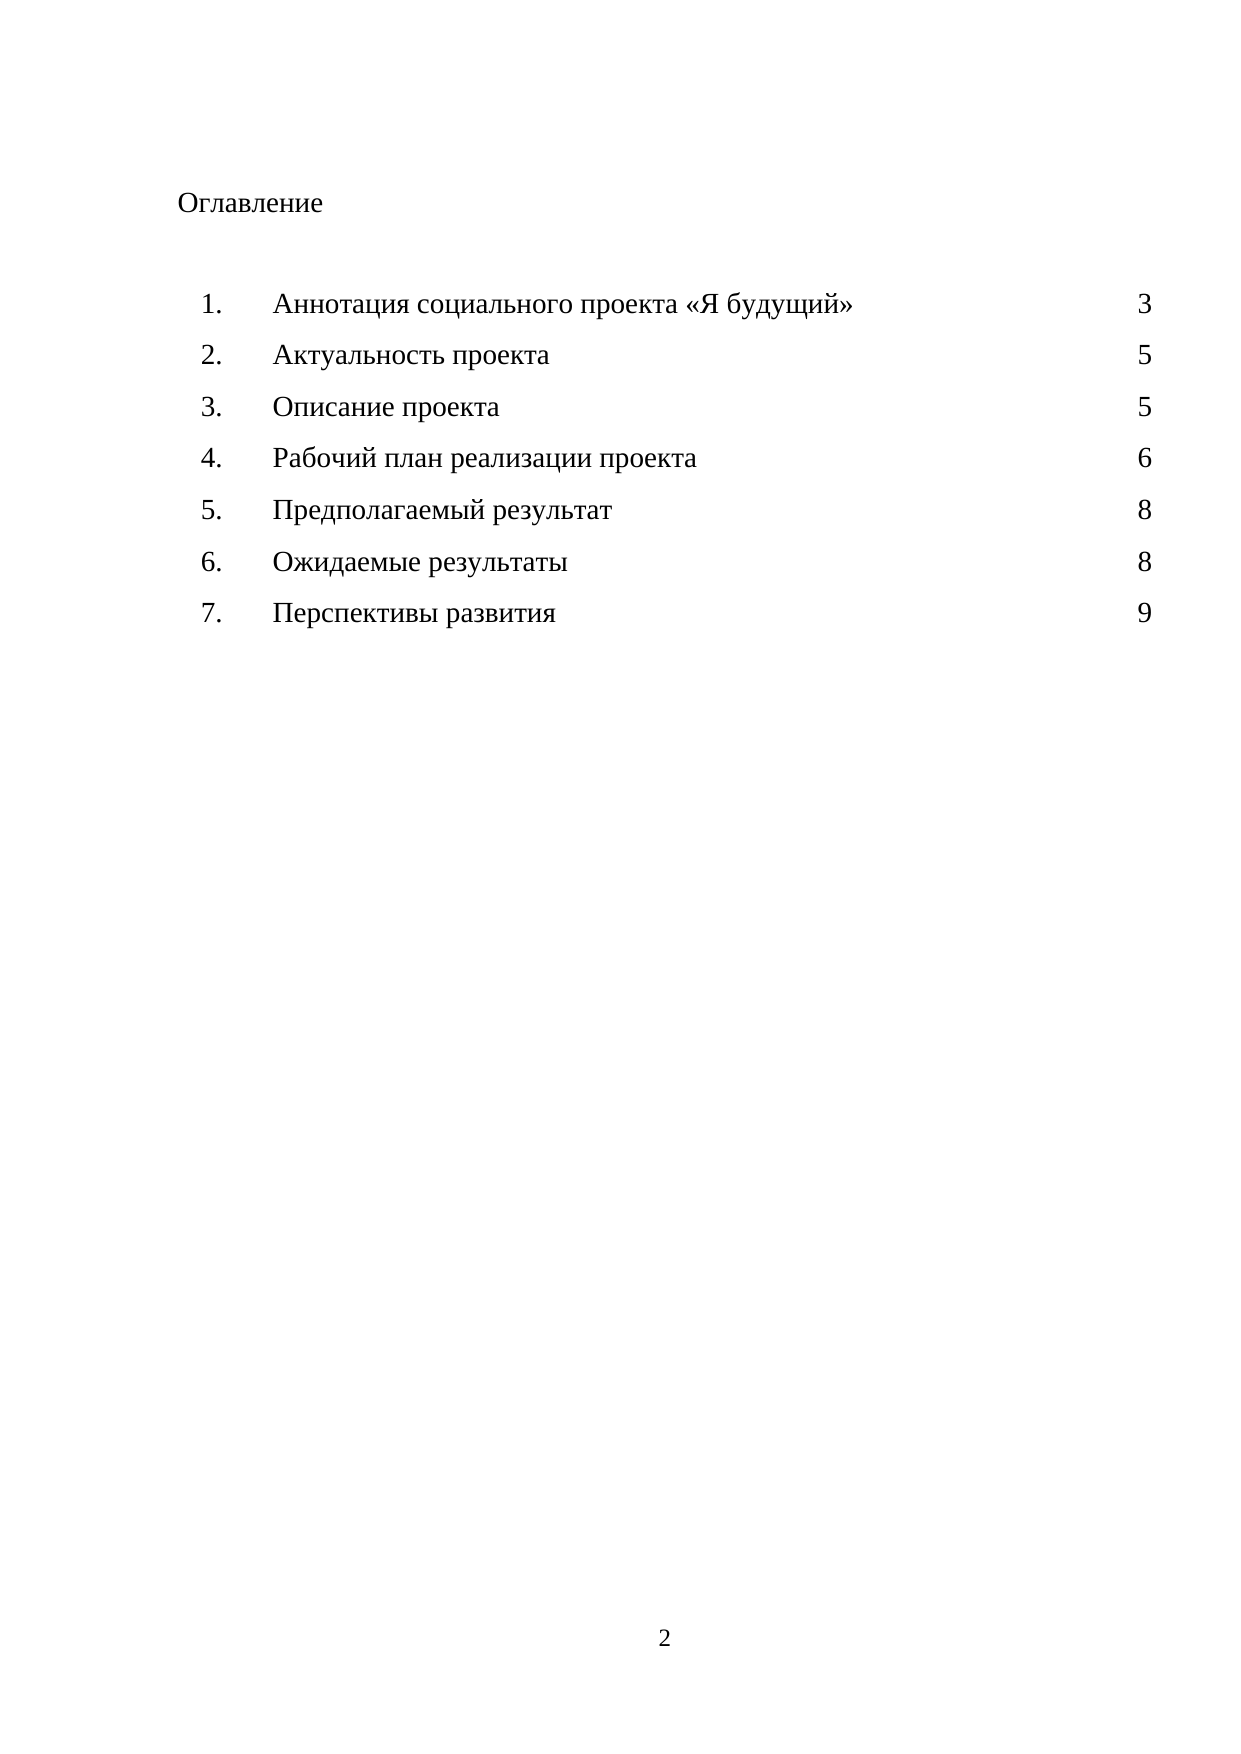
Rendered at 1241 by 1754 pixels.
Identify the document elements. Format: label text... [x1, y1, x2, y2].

table_cell 6. [189, 544, 261, 595]
table_cell Предполагаемый результат [261, 492, 1015, 544]
table_cell 7. [189, 595, 261, 647]
table_cell Актуальность проекта [261, 338, 1015, 389]
table_cell 2. [189, 338, 261, 389]
table_cell 9 [1015, 595, 1163, 647]
table_cell 8 [1015, 544, 1163, 595]
table_cell Рабочий план реализации проекта [261, 441, 1015, 492]
table_cell 4. [189, 441, 261, 492]
table_cell 6 [1015, 441, 1163, 492]
table_header 3 [1015, 286, 1163, 337]
table_cell 5 [1015, 389, 1163, 441]
table_cell 5. [189, 492, 261, 544]
text Оглавление [177, 185, 1152, 219]
table_cell Перспективы развития [261, 595, 1015, 647]
table_cell 8 [1015, 492, 1163, 544]
table_cell Описание проекта [261, 389, 1015, 441]
table_cell 3. [189, 389, 261, 441]
table_cell 5 [1015, 338, 1163, 389]
table_header 1. [189, 286, 261, 337]
table_header Аннотация социального проекта «Я будущий» [261, 286, 1015, 337]
table_cell Ожидаемые результаты [261, 544, 1015, 595]
